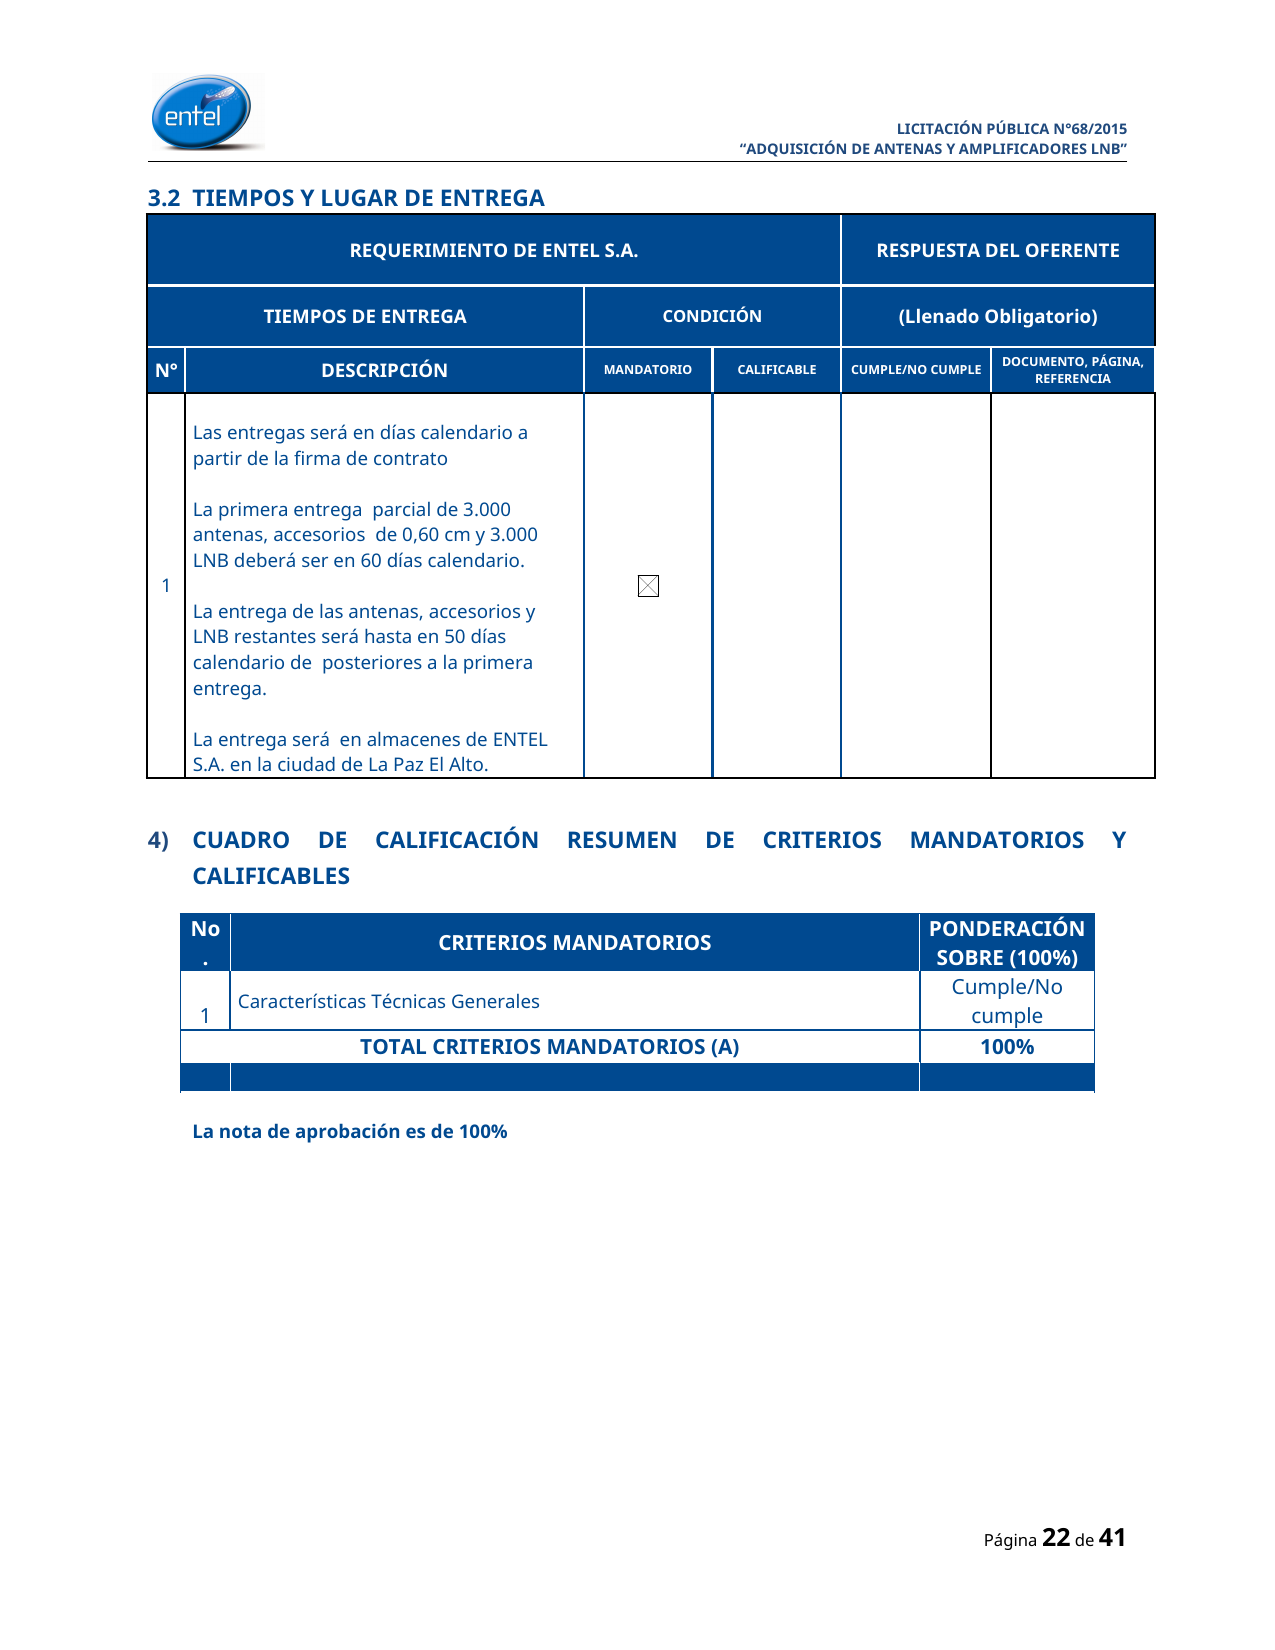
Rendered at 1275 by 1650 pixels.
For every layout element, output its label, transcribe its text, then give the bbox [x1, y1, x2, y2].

table_cell 100% [921, 1031, 1094, 1062]
table_cell TIEMPOS DE ENTREGA [148, 287, 583, 346]
table_cell DESCRIPCIÓN [186, 348, 583, 392]
table_cell [181, 1063, 230, 1091]
table_cell 1 [181, 972, 229, 1029]
table_cell CALIFICABLE [714, 348, 840, 392]
table_cell [585, 394, 711, 777]
table_cell [714, 394, 840, 777]
table_header PONDERACIÓN SOBRE (100%) [920, 914, 1094, 971]
text La nota de aprobación es de 100% [148, 1118, 1127, 1143]
table_cell (Llenado Obligatorio) [842, 287, 1154, 346]
table_cell N° [148, 348, 184, 392]
table_cell Cumple/No cumple [921, 972, 1094, 1029]
table_cell DOCUMENTO, PÁGINA, REFERENCIA [992, 348, 1154, 392]
table_cell 1 [148, 394, 184, 777]
table_cell Características Técnicas Generales [231, 972, 919, 1029]
table_cell TOTAL CRITERIOS MANDATORIOS (A) [181, 1031, 919, 1062]
table_header No. [181, 914, 230, 971]
table_cell CUMPLE/NO CUMPLE [842, 348, 990, 392]
table_cell Las entregas será en días calendario a partir de la firma de contrato La primera entrega parcial de 3.000 antenas, accesorios de 0,60 cm y 3.000 LNB deberá ser en 60 días calendario. La entrega de las antenas, accesorios y LNB restantes será hasta en 50 días calendario de posteriores a la primera entrega. La entrega será en almacenes de ENTEL S.A. en la ciudad de La Paz El Alto. [186, 394, 583, 777]
picture [151, 73, 265, 151]
table_cell [231, 1063, 919, 1091]
table_header CRITERIOS MANDATORIOS [231, 914, 919, 971]
list CUADRO DE CALIFICACIÓN RESUMEN DE CRITERIOS MANDATORIOS Y CALIFICABLES [148, 824, 1127, 892]
table_cell MANDATORIO [585, 348, 711, 392]
table_cell [842, 394, 990, 777]
table_header RESPUESTA DEL OFERENTE [842, 215, 1154, 284]
table_cell CONDICIÓN [585, 287, 840, 346]
table_cell [920, 1063, 1094, 1091]
text 3.2 TIEMPOS Y LUGAR DE ENTREGA [148, 182, 1127, 213]
table_cell [992, 394, 1154, 777]
table_header REQUERIMIENTO DE ENTEL S.A. [148, 215, 840, 284]
